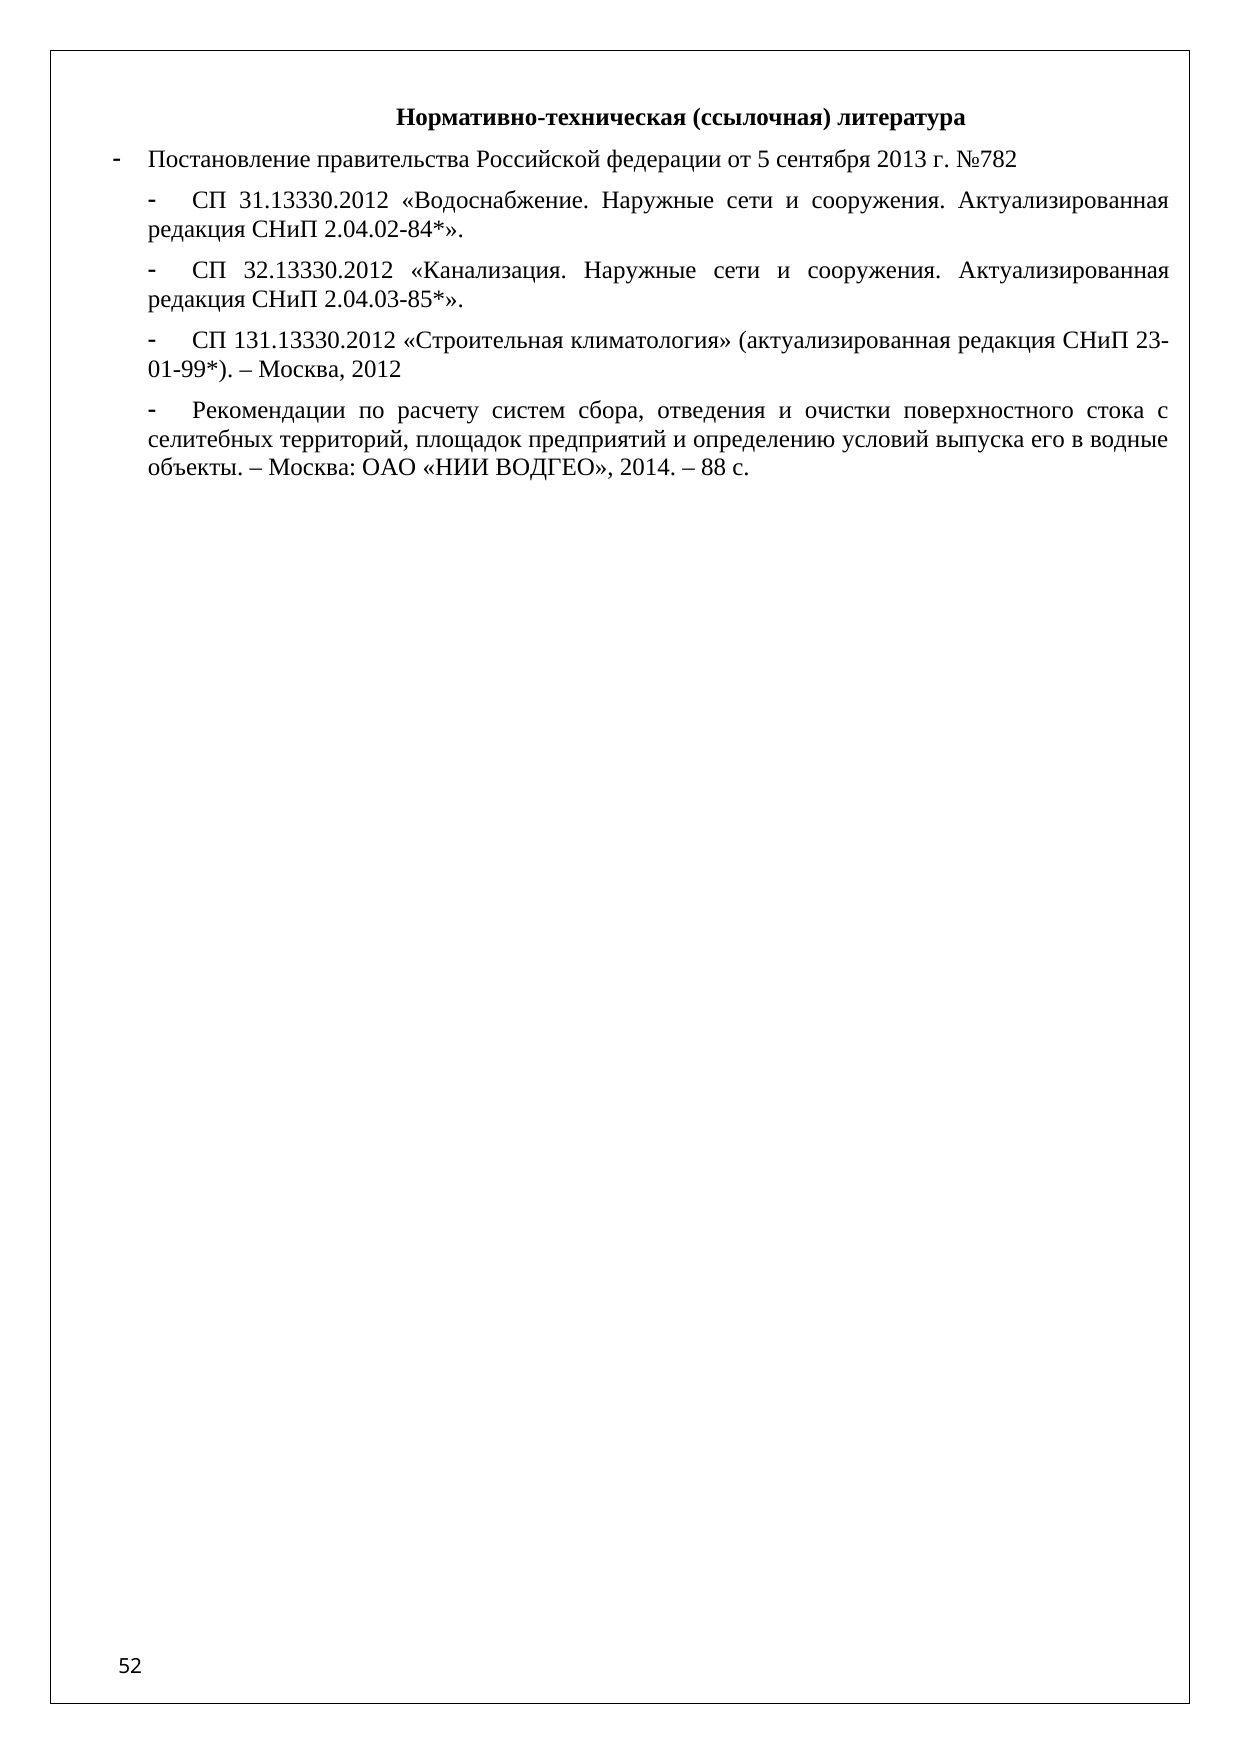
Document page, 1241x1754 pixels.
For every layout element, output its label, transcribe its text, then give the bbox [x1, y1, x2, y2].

subtitle Нормативно-техническая (ссылочная) литература [192, 102, 1170, 131]
list СП 131.13330.2012 «Строительная климатология» (актуализированная редакция СНиП 23-01-99*). – Москва, 2012 [148, 325, 1170, 382]
list СП 32.13330.2012 «Канализация. Наружные сети и сооружения. Актуализированная редакция СНиП 2.04.03-85*». [148, 255, 1170, 312]
list СП 31.13330.2012 «Водоснабжение. Наружные сети и сооружения. Актуализированная редакция СНиП 2.04.02-84*». [148, 185, 1170, 242]
list Рекомендации по расчету систем сбора, отведения и очистки поверхностного стока с селитебных территорий, площадок предприятий и определению условий выпуска его в водные объекты. – Москва: ОАО «НИИ ВОДГЕО», 2014. – 88 с. [148, 395, 1170, 481]
list Постановление правительства Российской федерации от 5 сентября 2013 г. №782 [112, 144, 1170, 172]
